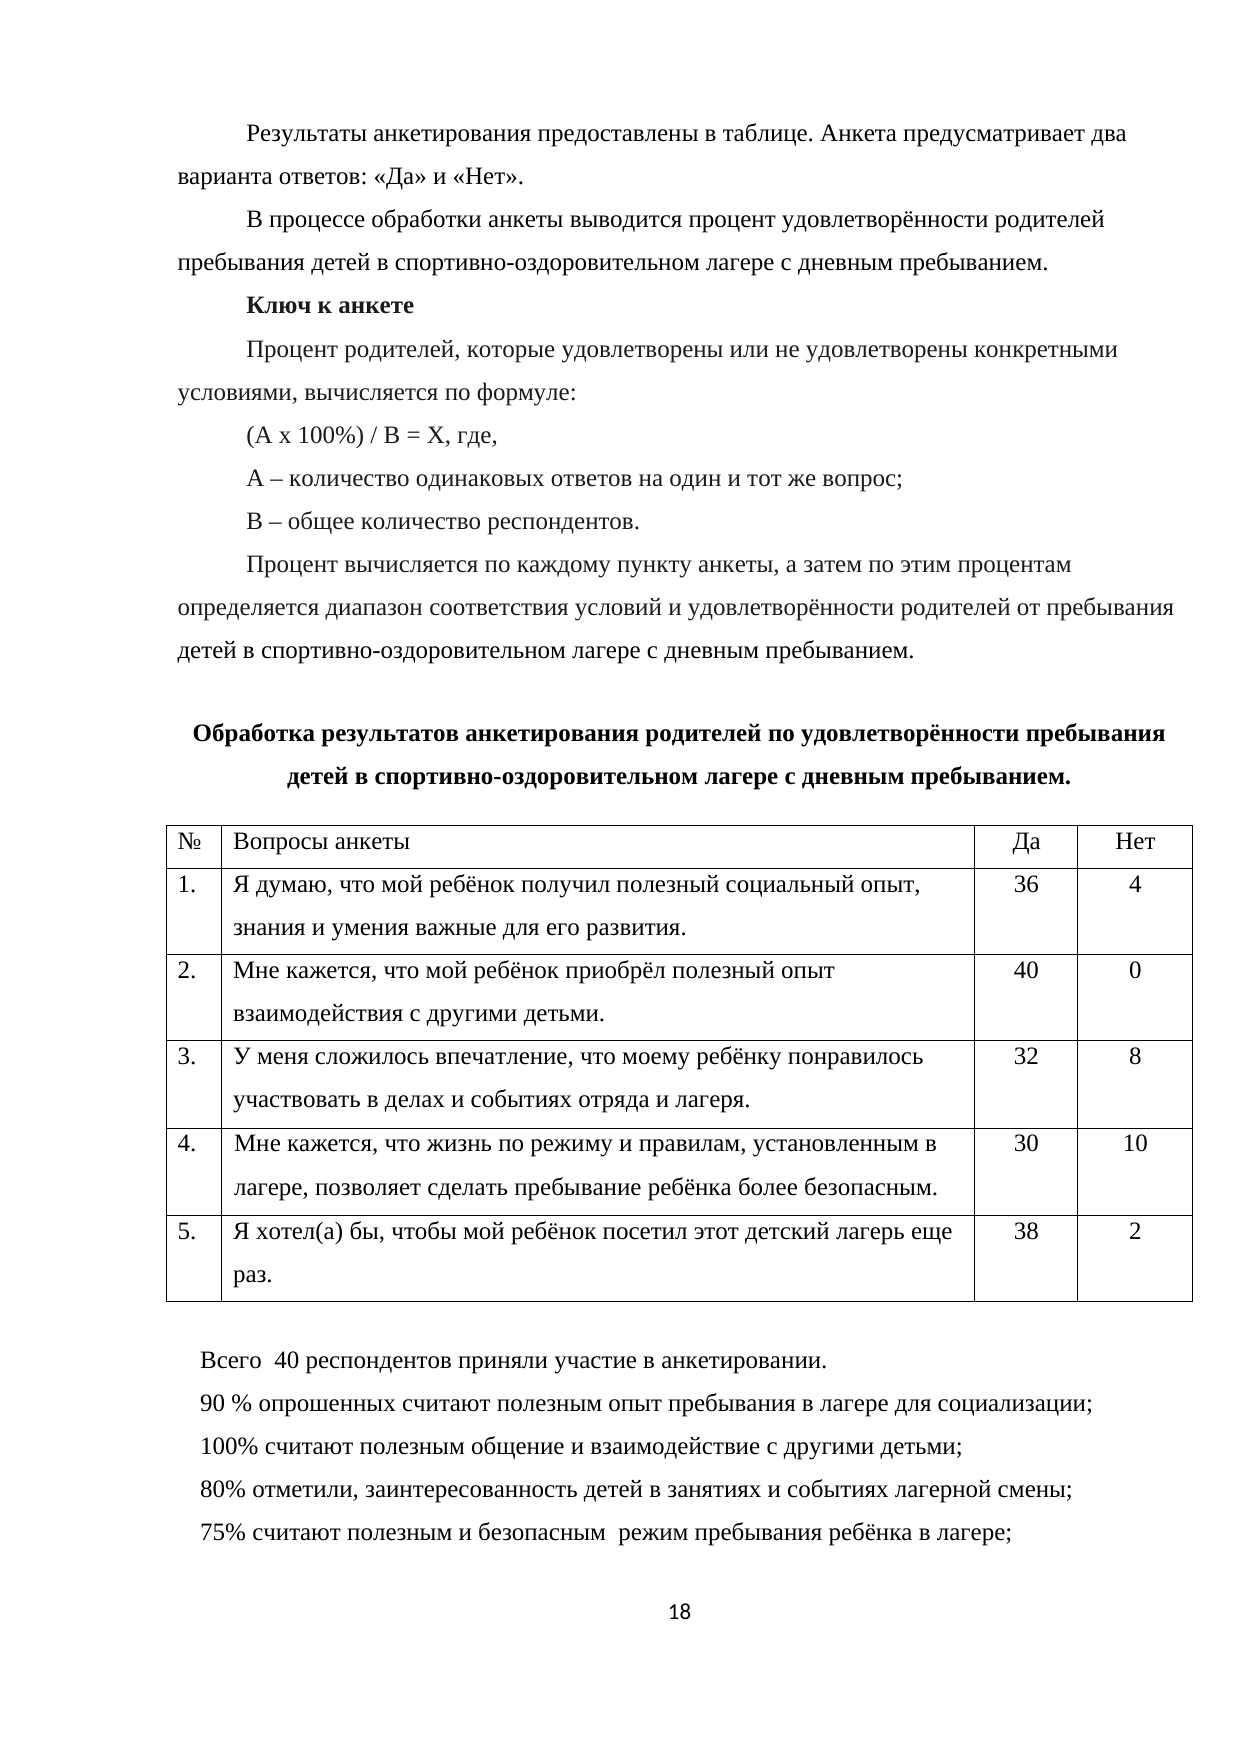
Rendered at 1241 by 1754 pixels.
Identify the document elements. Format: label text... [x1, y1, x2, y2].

text А – количество одинаковых ответов на один и тот же вопрос; [177, 463, 1181, 492]
table_cell 38 [975, 1216, 1077, 1301]
text 80% отметили, заинтересованность детей в занятиях и событиях лагерной смены; [177, 1474, 1181, 1503]
table_header № [167, 826, 221, 868]
text Процент родителей, которые удовлетворены или не удовлетворены конкретными условиями, вычисляется по формуле: [177, 334, 1181, 406]
text 75% считают полезным и безопасным режим пребывания ребёнка в лагере; [177, 1517, 1181, 1546]
text Ключ к анкете [177, 291, 1181, 319]
table_cell 3. [167, 1041, 221, 1127]
table_cell 36 [975, 869, 1077, 954]
table_cell 2. [167, 955, 221, 1040]
table_cell 1. [167, 869, 221, 954]
table_cell Мне кажется, что жизнь по режиму и правилам, установленным в лагере, позволяет сделать пребывание ребёнка более безопасным. [222, 1129, 974, 1215]
text Обработка результатов анкетирования родителей по удовлетворённости пребывания детей в спортивно-оздоровительном лагере с дневным пребыванием. [177, 718, 1181, 790]
text В процессе обработки анкеты выводится процент удовлетворённости родителей пребывания детей в спортивно-оздоровительном лагере с дневным пребыванием. [177, 204, 1181, 276]
table_cell 5. [167, 1216, 221, 1301]
table_cell 2 [1078, 1216, 1192, 1301]
table_header Вопросы анкеты [222, 826, 974, 868]
table_cell 10 [1078, 1129, 1192, 1215]
table_cell 8 [1078, 1041, 1192, 1127]
table_cell У меня сложилось впечатление, что моему ребёнку понравилось участвовать в делах и событиях отряда и лагеря. [222, 1041, 974, 1127]
table_cell Мне кажется, что мой ребёнок приобрёл полезный опыт взаимодействия с другими детьми. [222, 955, 974, 1040]
text (A x 100%) / B = X, где, [177, 420, 1181, 449]
text Процент вычисляется по каждому пункту анкеты, а затем по этим процентам определяется диапазон соответствия условий и удовлетворённости родителей от пребывания детей в спортивно-оздоровительном лагере с дневным пребыванием. [177, 549, 1181, 664]
table_cell Я хотел(а) бы, чтобы мой ребёнок посетил этот детский лагерь еще раз. [222, 1216, 974, 1301]
table_cell 40 [975, 955, 1077, 1040]
text Результаты анкетирования предоставлены в таблице. Анкета предусматривает два варианта ответов: «Да» и «Нет». [177, 118, 1181, 190]
table_cell 0 [1078, 955, 1192, 1040]
text 90 % опрошенных считают полезным опыт пребывания в лагере для социализации; [177, 1388, 1181, 1417]
table_header Да [975, 826, 1077, 868]
text В – общее количество респондентов. [177, 506, 1181, 535]
table_cell Я думаю, что мой ребёнок получил полезный социальный опыт, знания и умения важные для его развития. [222, 869, 974, 954]
table_cell 4. [167, 1129, 221, 1215]
table_cell 32 [975, 1041, 1077, 1127]
table_header Нет [1078, 826, 1192, 868]
text Всего 40 респондентов приняли участие в анкетировании. [177, 1345, 1181, 1374]
table_cell 4 [1078, 869, 1192, 954]
text 100% считают полезным общение и взаимодействие с другими детьми; [177, 1431, 1181, 1460]
table_cell 30 [975, 1129, 1077, 1215]
